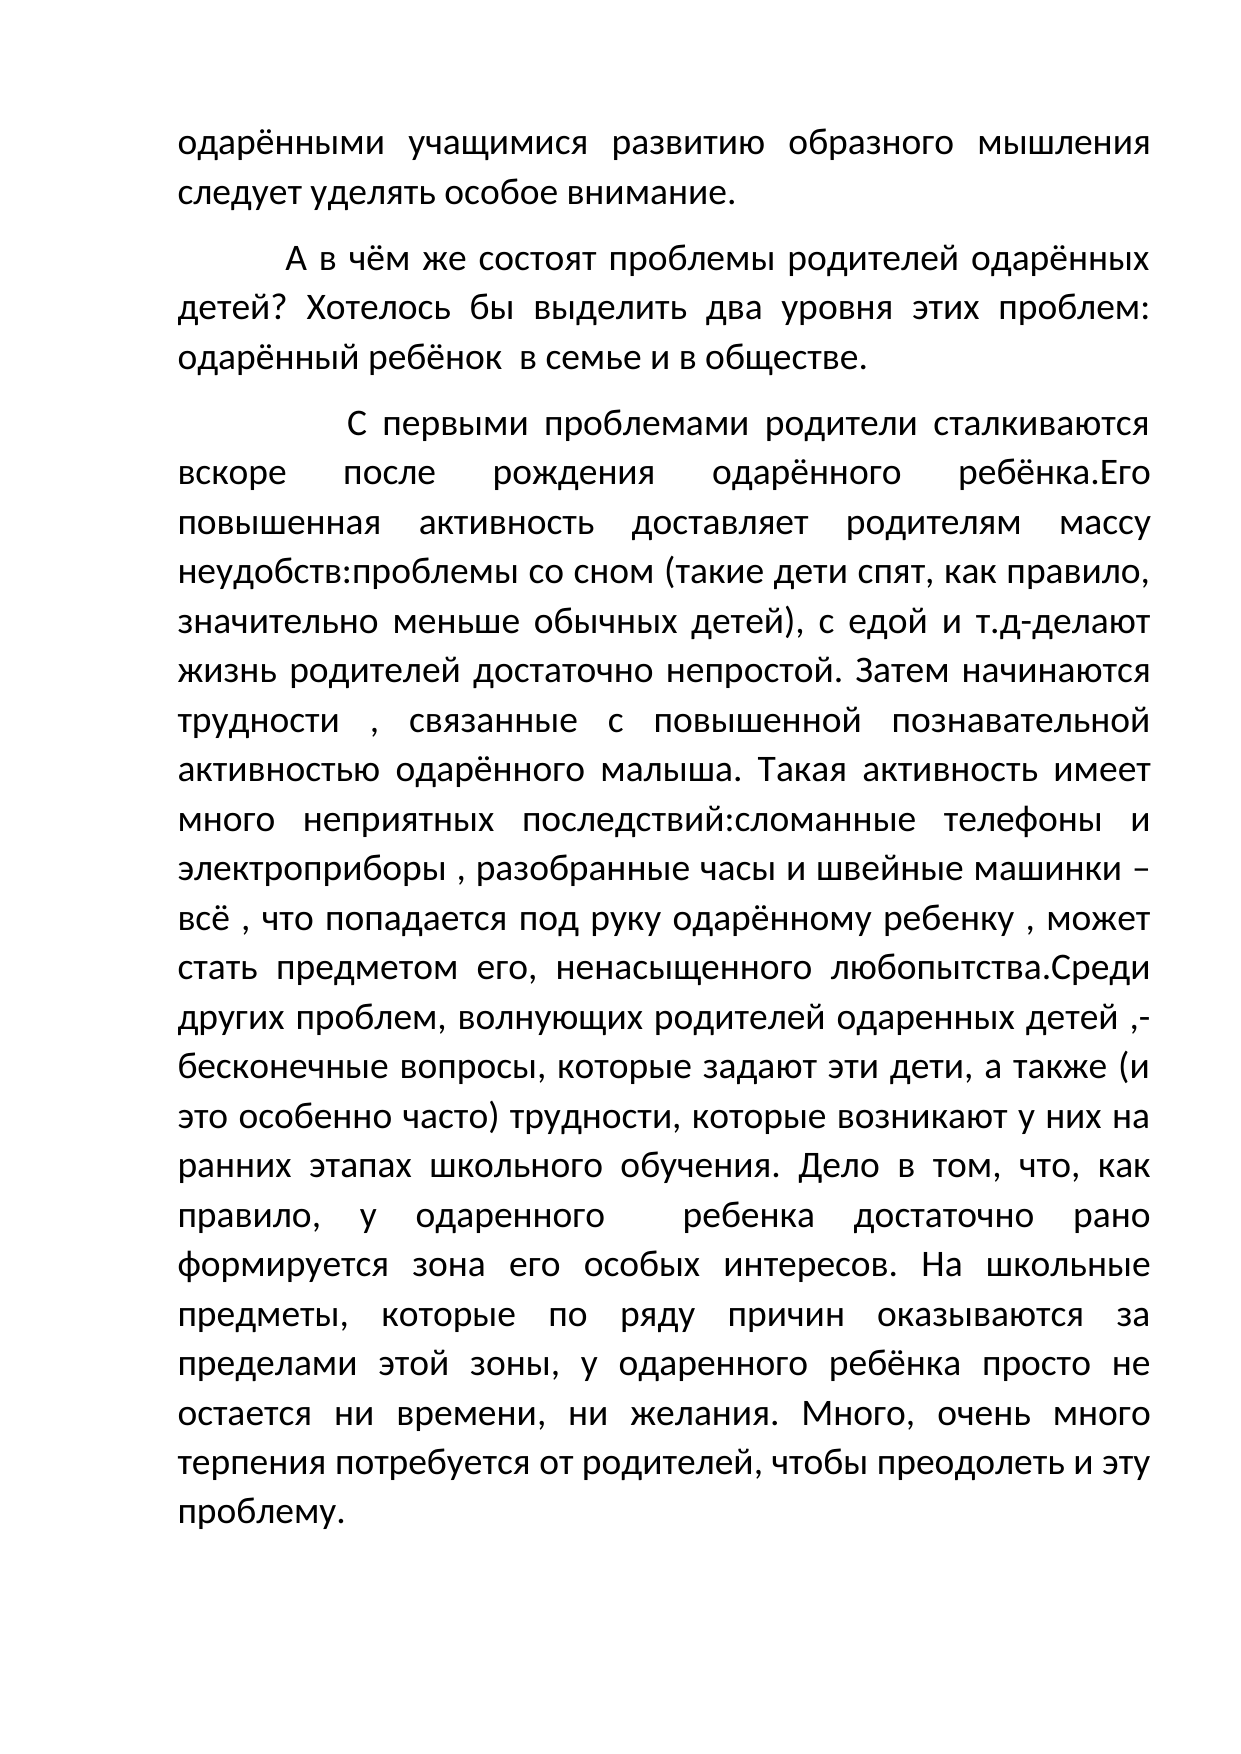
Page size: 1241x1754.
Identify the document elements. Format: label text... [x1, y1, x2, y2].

text А в чём же состоят проблемы родителей одарённых детей? Хотелось бы выделить два уровня этих проблем: одарённый ребёнок в семье и в обществе. [177, 234, 1152, 378]
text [177, 118, 1152, 213]
text С первыми проблемами родители сталкиваются вскоре после рождения одарённого ребёнка.Его повышенная активность доставляет родителям массу неудобств:проблемы со сном (такие дети спят, как правило, значительно меньше обычных детей), с едой и т.д-делают жизнь родителей достаточно непростой. Затем начинаются трудности , связанные с повышенной познавательной активностью одарённого малыша. Такая активность имеет много неприятных последствий:сломанные телефоны и электроприборы , разобранные часы и швейные машинки –всё , что попадается под руку одарённому ребенку , может стать предметом его, ненасыщенного любопытства.Среди других проблем, волнующих родителей одаренных детей ,-бесконечные вопросы, которые задают эти дети, а также (и это особенно часто) трудности, которые возникают у них на ранних этапах школьного обучения. Дело в том, что, как правило, у одаренного ребенка достаточно рано формируется зона его особых интересов. На школьные предметы, которые по ряду причин оказываются за пределами этой зоны, у одаренного ребёнка просто не остается ни времени, ни желания. Много, очень много терпения потребуется от родителей, чтобы преодолеть и эту проблему. [177, 399, 1152, 1533]
